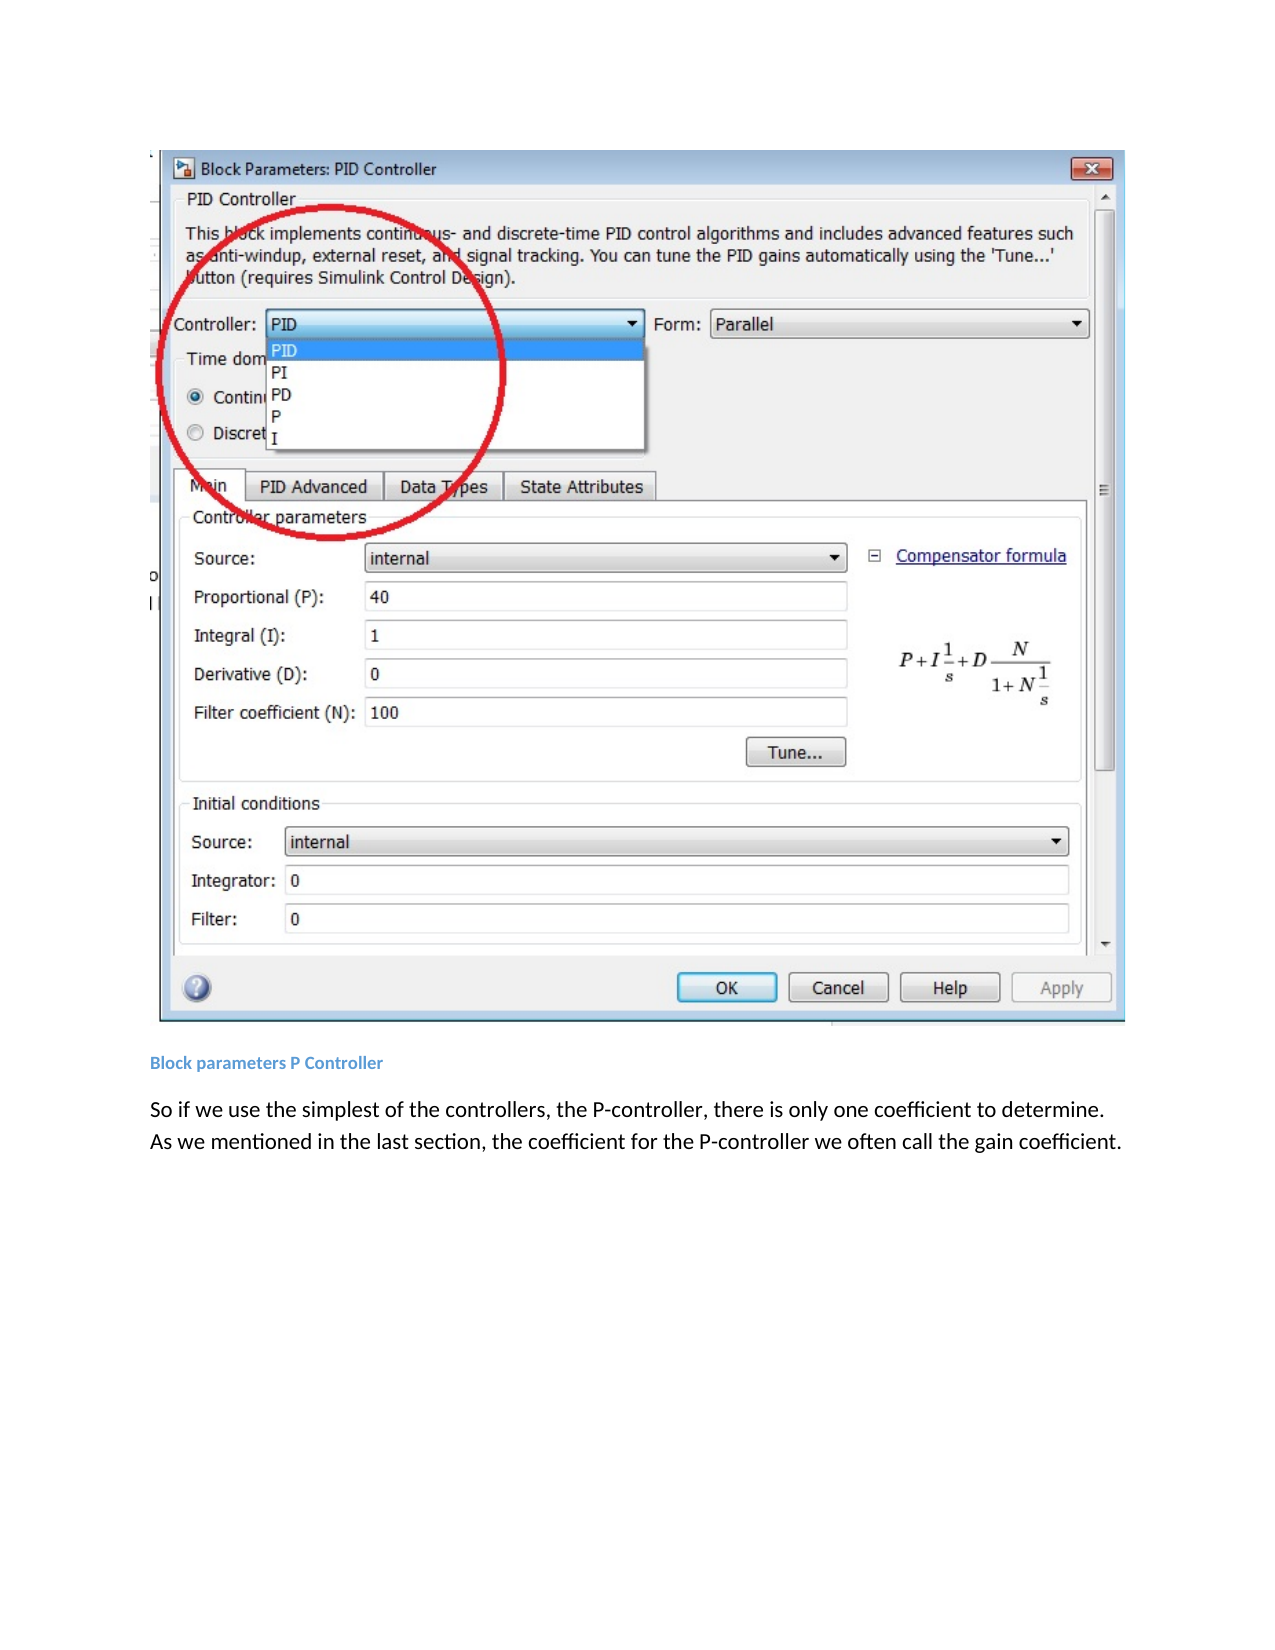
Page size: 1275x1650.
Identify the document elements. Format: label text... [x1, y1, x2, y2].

text So if we use the simplest of the controllers, the P-controller, there is only one coefficient to determine. As we mentioned in the last section, the coefficient for the P-controller we often call the gain coefficient. [150, 1095, 1125, 1155]
picture [150, 150, 1125, 1026]
text Block parameters P Controller [150, 1051, 1125, 1074]
